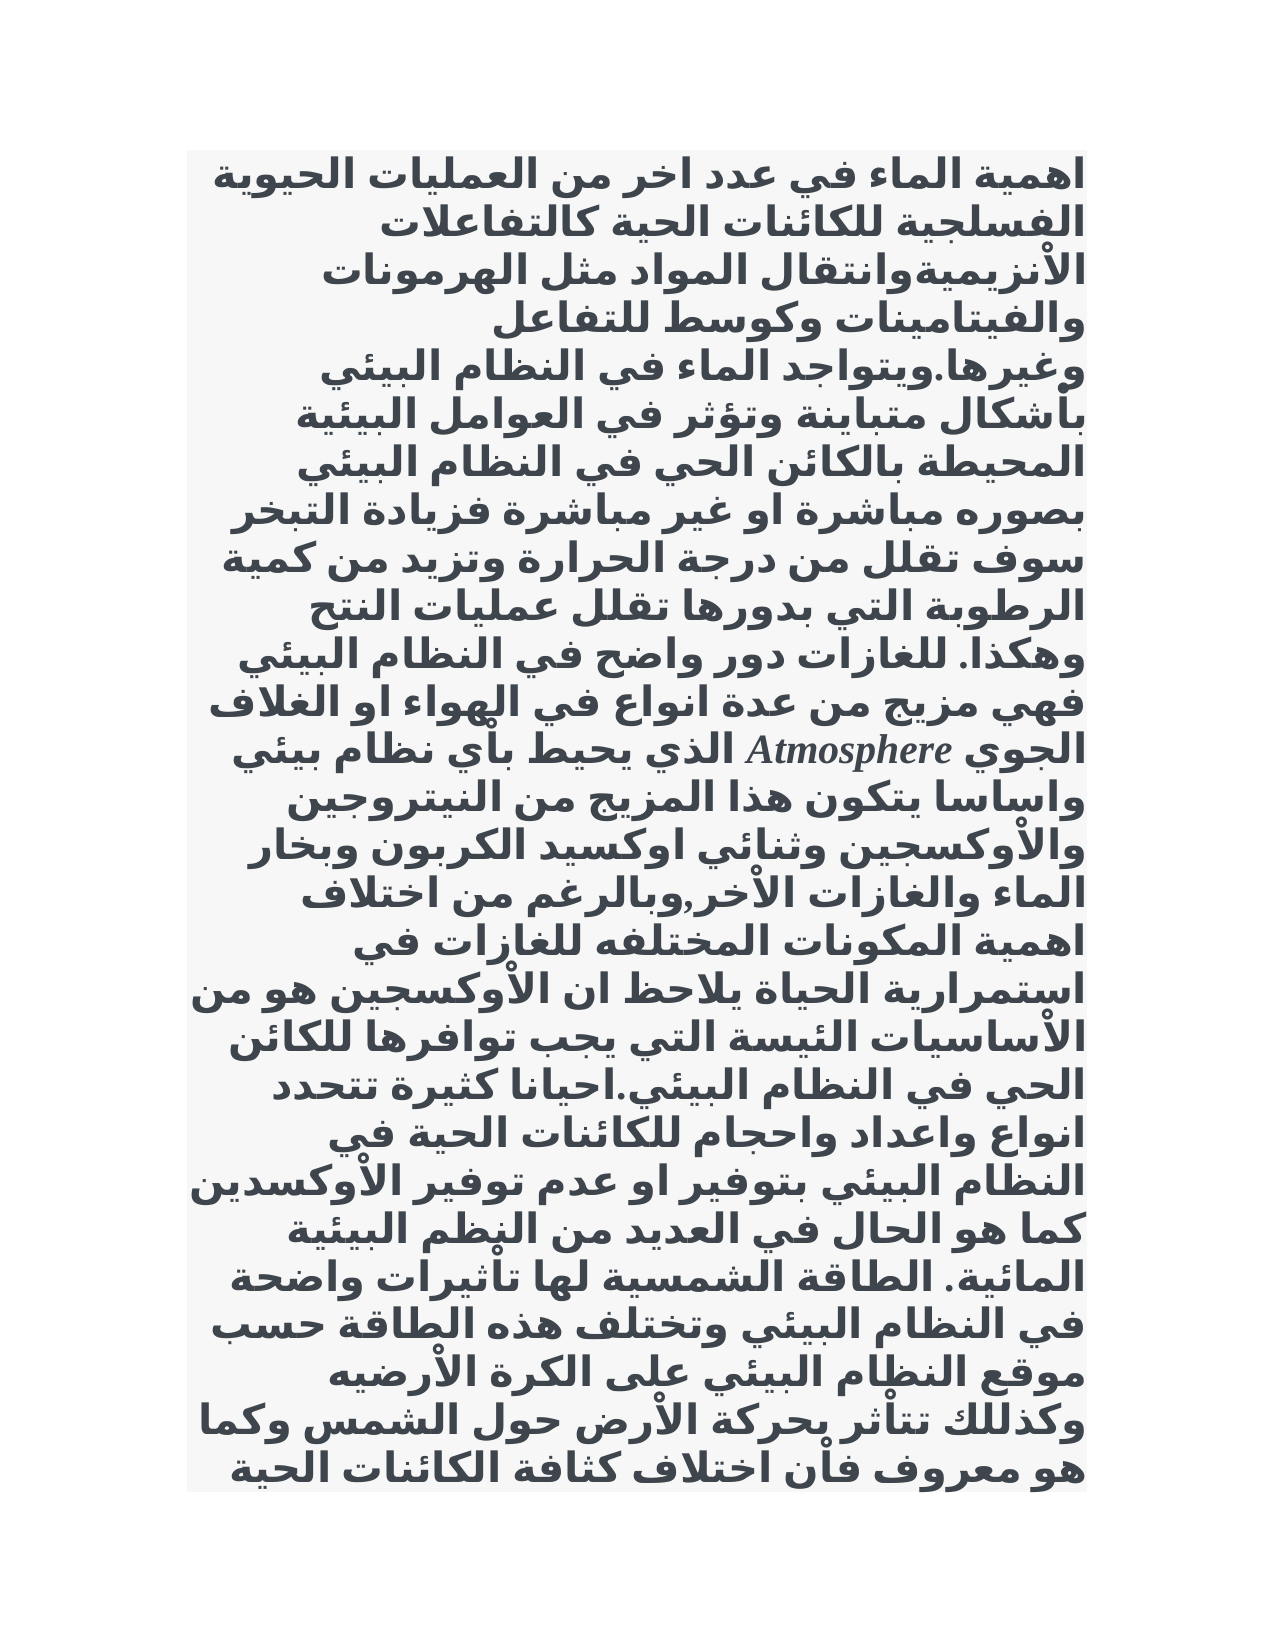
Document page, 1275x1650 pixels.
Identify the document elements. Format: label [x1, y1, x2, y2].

text [187, 150, 1087, 1492]
